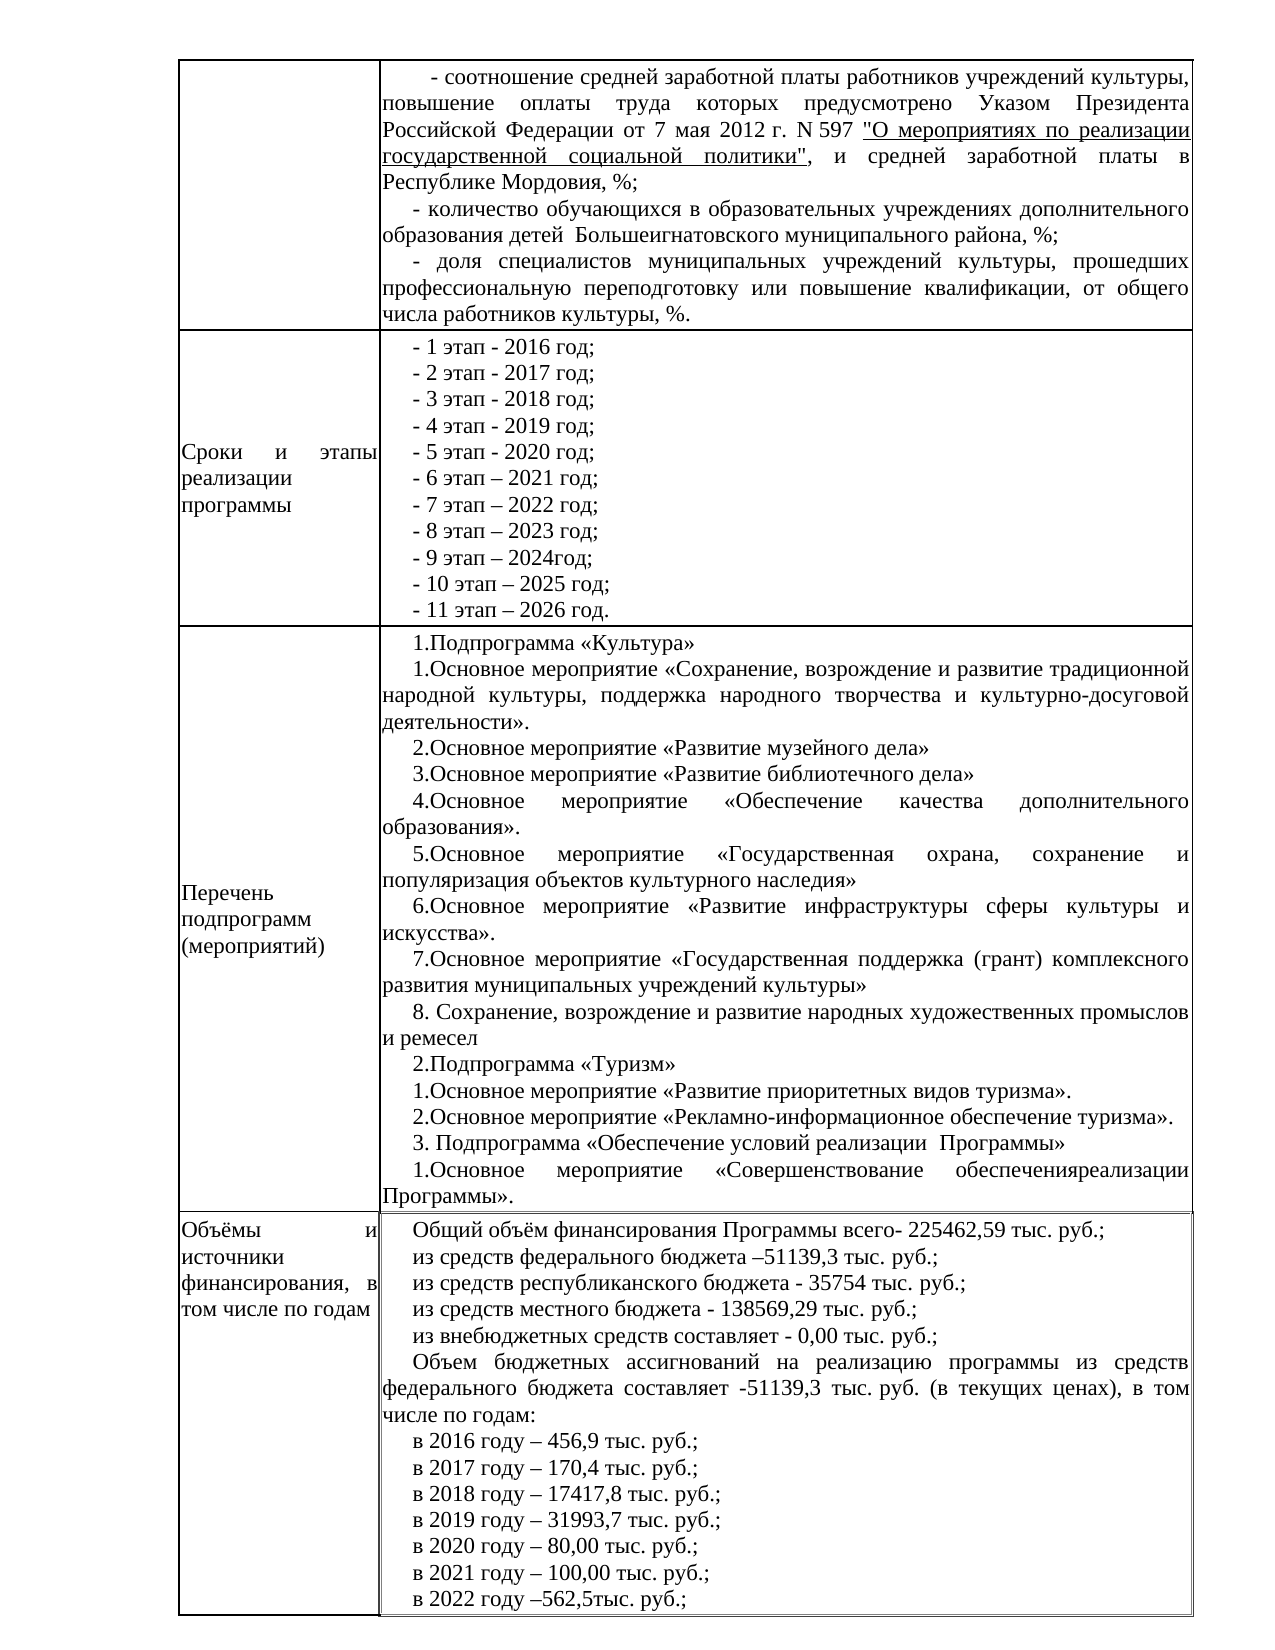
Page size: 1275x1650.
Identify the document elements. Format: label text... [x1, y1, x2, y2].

table_cell Перечень подпрограмм (мероприятий) [180, 627, 379, 1211]
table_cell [180, 61, 379, 329]
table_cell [180, 1212, 378, 1614]
table_cell - 1 этап - 2016 год; - 2 этап - 2017 год; - 3 этап - 2018 год; - 4 этап - 2019 год; - 5 этап - 2020 год; - 6 этап – 2021 год; - 7 этап – 2022 год; - 8 этап – 2023 год; - 9 этап – 2024год; - 10 этап – 2025 год; - 11 этап – 2026 год. [381, 331, 1192, 625]
table_cell 1.Подпрограмма «Культура» 1.Основное мероприятие «Сохранение, возрождение и развитие традиционной народной культуры, поддержка народного творчества и культурно-досуговой деятельности». 2.Основное мероприятие «Развитие музейного дела» 3.Основное мероприятие «Развитие библиотечного дела» 4.Основное мероприятие «Обеспечение качества дополнительного образования». 5.Основное мероприятие «Государственная охрана, сохранение и популяризация объектов культурного наследия» 6.Основное мероприятие «Развитие инфраструктуры сферы культуры и искусства». 7.Основное мероприятие «Государственная поддержка (грант) комплексного развития муниципальных учреждений культуры» 8. Сохранение, возрождение и развитие народных художественных промыслов и ремесел 2.Подпрограмма «Туризм» 1.Основное мероприятие «Развитие приоритетных видов туризма». 2.Основное мероприятие «Рекламно-информационное обеспечение туризма». 3. Подпрограмма «Обеспечение условий реализации Программы» 1.Основное мероприятие «Совершенствование обеспеченияреализации Программы». [381, 627, 1192, 1211]
table_cell Сроки и этапы реализации программы [180, 331, 379, 625]
